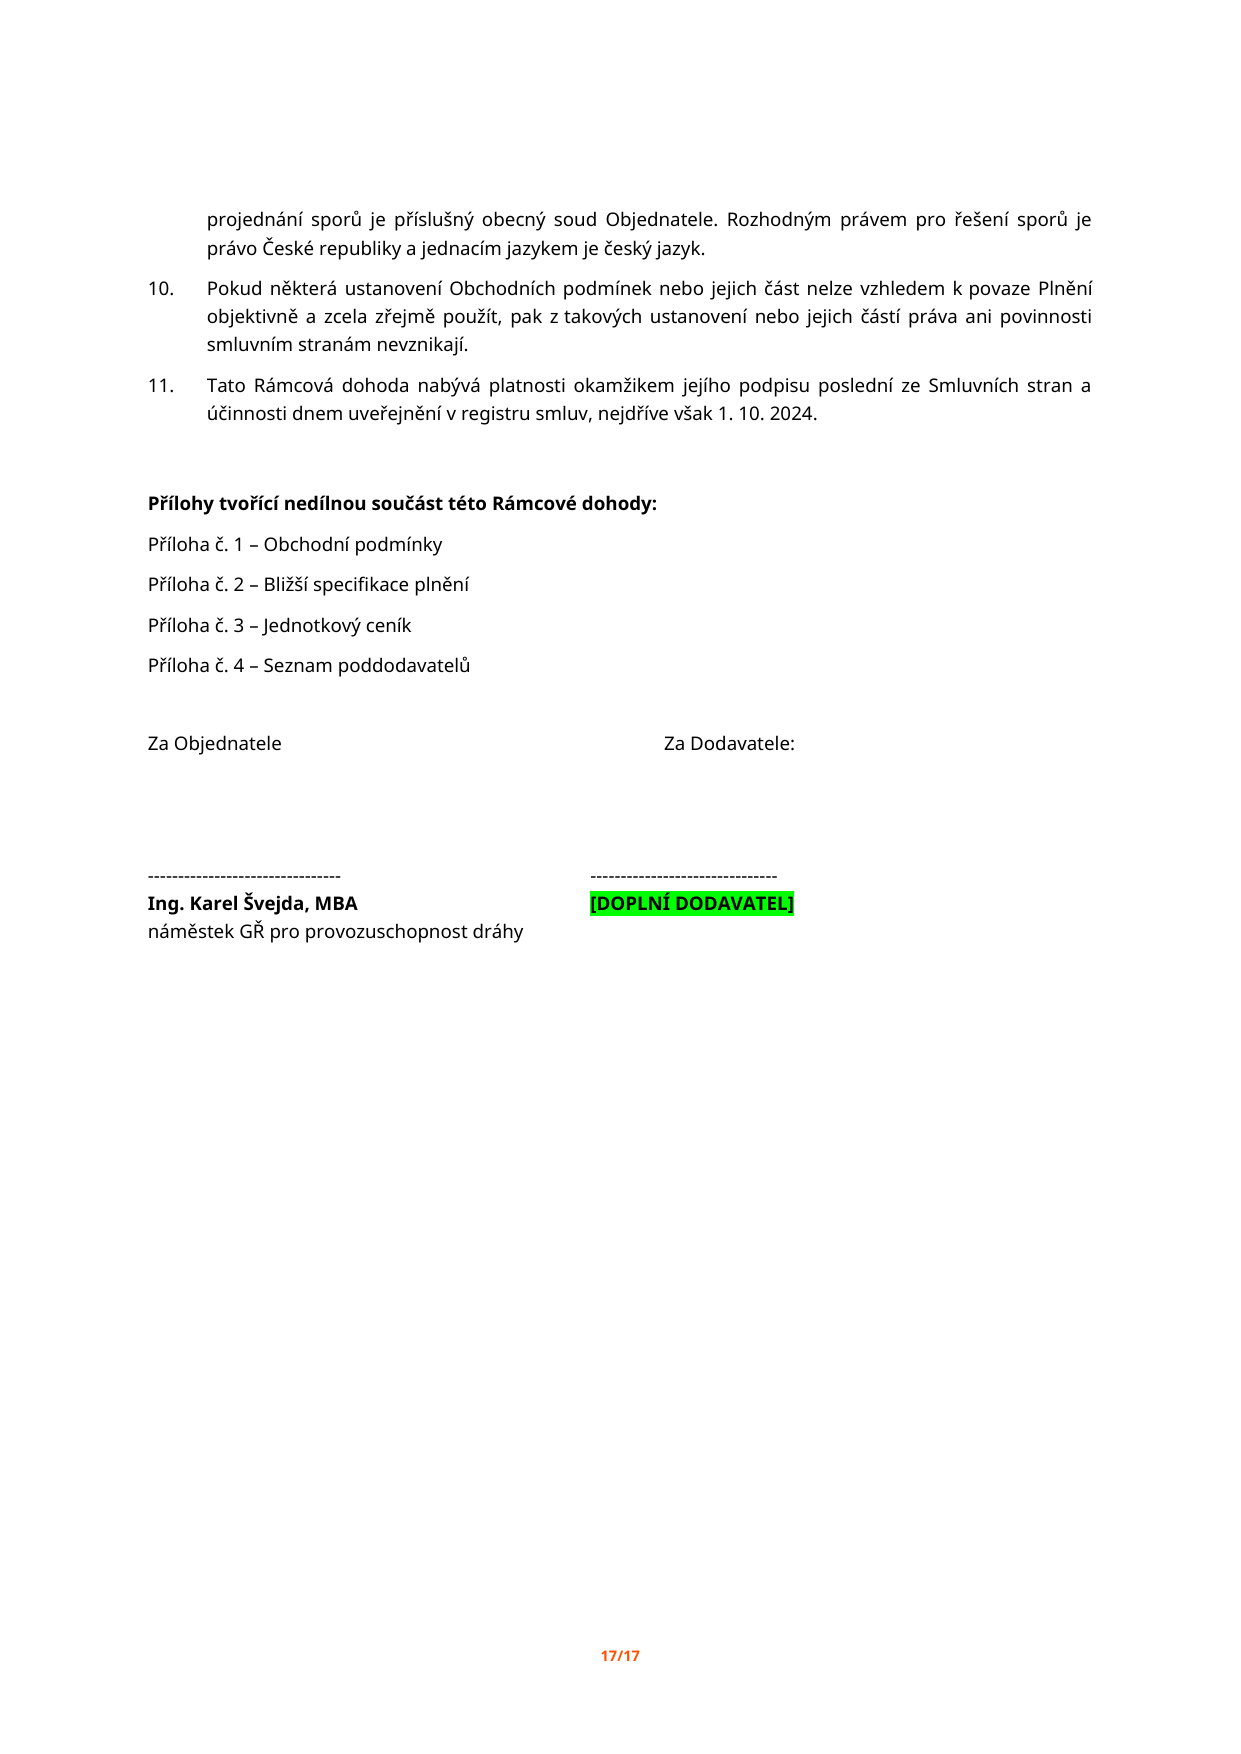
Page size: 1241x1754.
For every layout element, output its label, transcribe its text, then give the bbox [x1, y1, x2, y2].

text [148, 207, 1093, 260]
text -------------------------------- ------------------------------- Ing. Karel Švejda, MBA [DOPLNÍ DODAVATEL] náměstek GŘ pro provozuschopnost dráhy [148, 863, 1093, 944]
text Příloha č. 2 – Bližší specifikace plnění [148, 571, 1093, 597]
text Pokud některá ustanovení Obchodních podmínek nebo jejich část nelze vzhledem k povaze Plnění objektivně a zcela zřejmě použít, pak z takových ustanovení nebo jejich částí práva ani povinnosti smluvním stranám nevznikají. [148, 275, 1093, 357]
text Přílohy tvořící nedílnou součást této Rámcové dohody: [148, 490, 1093, 516]
text Za Objednatele Za Dodavatele: [148, 731, 1093, 756]
text Příloha č. 1 – Obchodní podmínky [148, 531, 1093, 556]
text Příloha č. 4 – Seznam poddodavatelů [148, 652, 1093, 678]
text Příloha č. 3 – Jednotkový ceník [148, 612, 1093, 637]
text Tato Rámcová dohoda nabývá platnosti okamžikem jejího podpisu poslední ze Smluvních stran a účinnosti dnem uveřejnění v registru smluv, nejdříve však 1. 10. 2024. [148, 372, 1093, 425]
